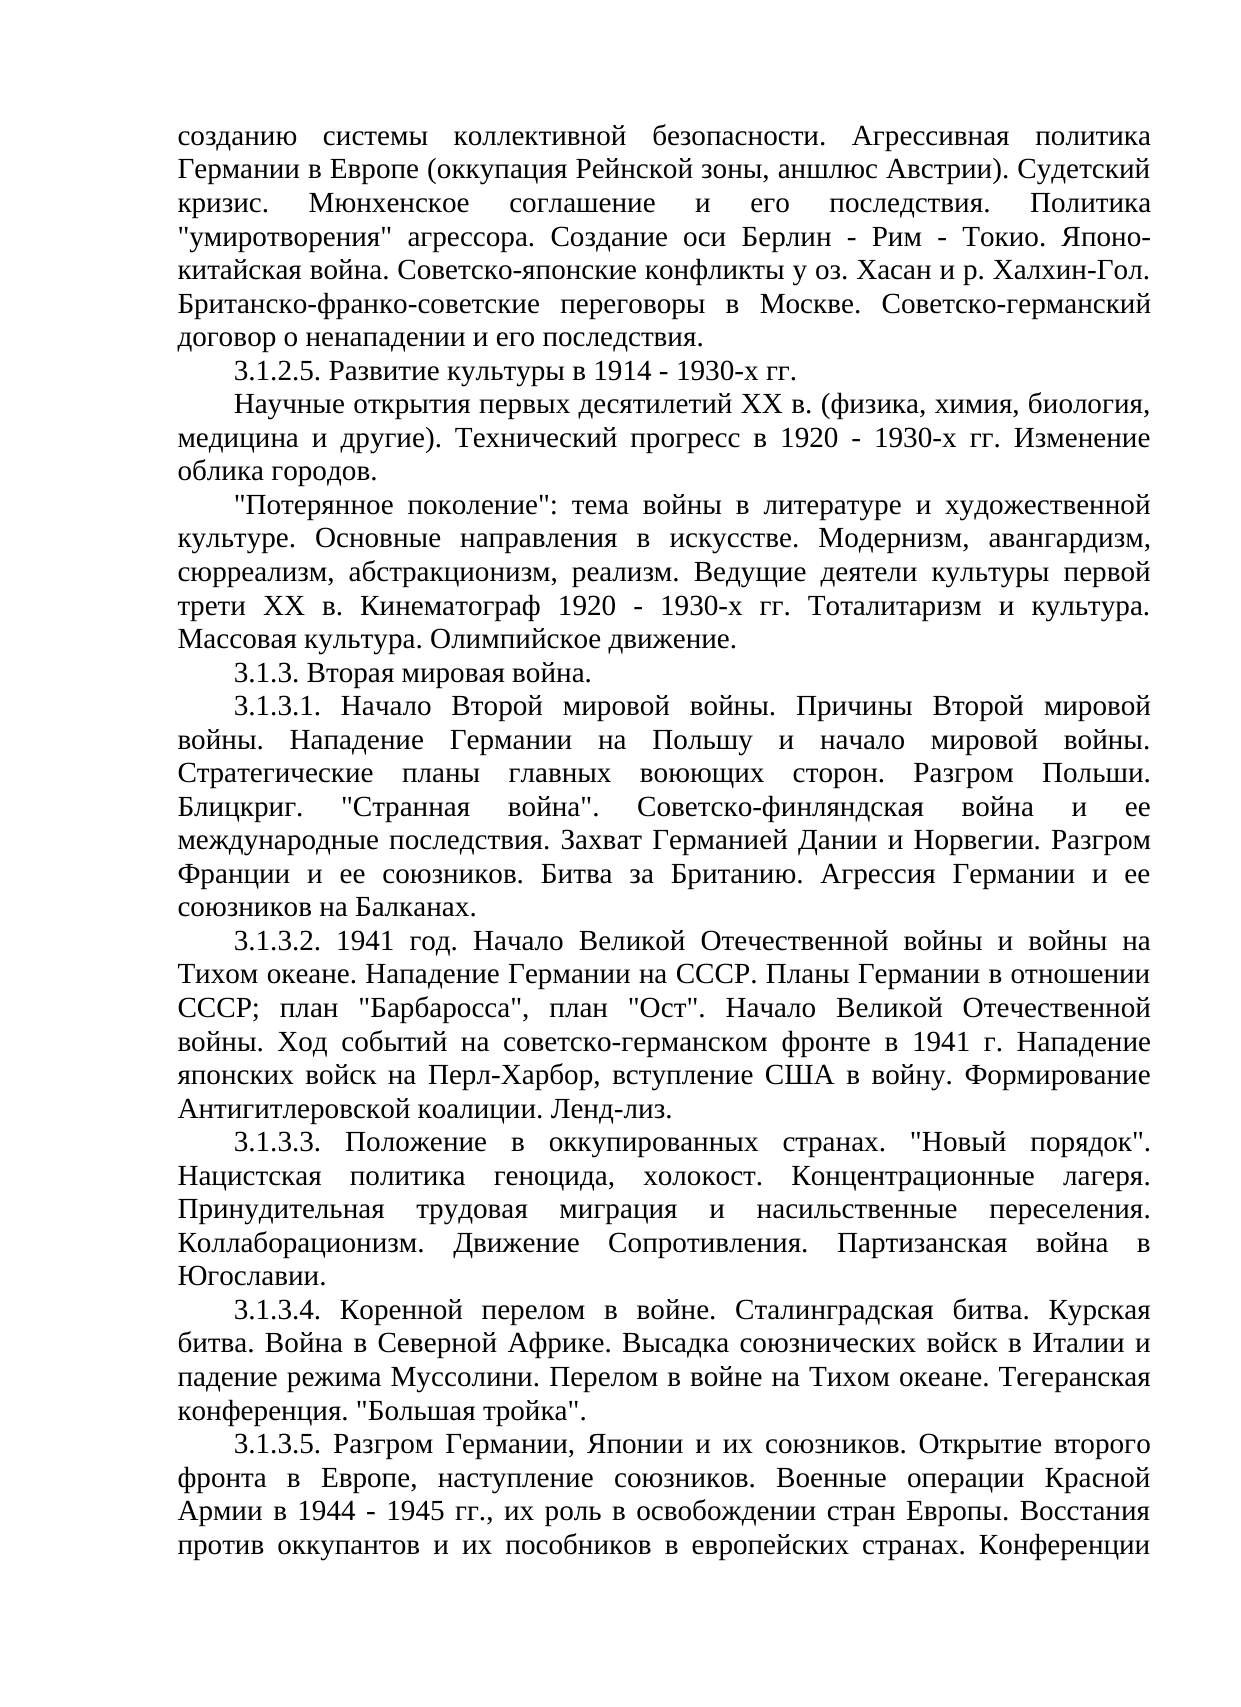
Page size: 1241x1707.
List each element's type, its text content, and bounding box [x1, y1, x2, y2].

text 3.1.3.1. Начало Второй мировой войны. Причины Второй мировой войны. Нападение Германии на Польшу и начало мировой войны. Стратегические планы главных воюющих сторон. Разгром Польши. Блицкриг. "Странная война". Советско-финляндская война и ее международные последствия. Захват Германией Дании и Норвегии. Разгром Франции и ее союзников. Битва за Британию. Агрессия Германии и ее союзников на Балканах. [177, 688, 1152, 923]
text 3.1.3.4. Коренной перелом в войне. Сталинградская битва. Курская битва. Война в Северной Африке. Высадка союзнических войск в Италии и падение режима Муссолини. Перелом в войне на Тихом океане. Тегеранская конференция. "Большая тройка". [177, 1292, 1152, 1426]
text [177, 1426, 1152, 1560]
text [177, 118, 1152, 353]
text 3.1.3.2. 1941 год. Начало Великой Отечественной войны и войны на Тихом океане. Нападение Германии на СССР. Планы Германии в отношении СССР; план "Барбаросса", план "Ост". Начало Великой Отечественной войны. Ход событий на советско-германском фронте в 1941 г. Нападение японских войск на Перл-Харбор, вступление США в войну. Формирование Антигитлеровской коалиции. Ленд-лиз. [177, 923, 1152, 1124]
text "Потерянное поколение": тема войны в литературе и художественной культуре. Основные направления в искусстве. Модернизм, авангардизм, сюрреализм, абстракционизм, реализм. Ведущие деятели культуры первой трети XX в. Кинематограф 1920 - 1930-х гг. Тоталитаризм и культура. Массовая культура. Олимпийское движение. [177, 487, 1152, 655]
text 3.1.2.5. Развитие культуры в 1914 - 1930-х гг. [177, 353, 1152, 386]
text 3.1.3.3. Положение в оккупированных странах. "Новый порядок". Нацистская политика геноцида, холокост. Концентрационные лагеря. Принудительная трудовая миграция и насильственные переселения. Коллаборационизм. Движение Сопротивления. Партизанская война в Югославии. [177, 1124, 1152, 1292]
text Научные открытия первых десятилетий XX в. (физика, химия, биология, медицина и другие). Технический прогресс в 1920 - 1930-х гг. Изменение облика городов. [177, 386, 1152, 487]
text 3.1.3. Вторая мировая война. [177, 655, 1152, 688]
